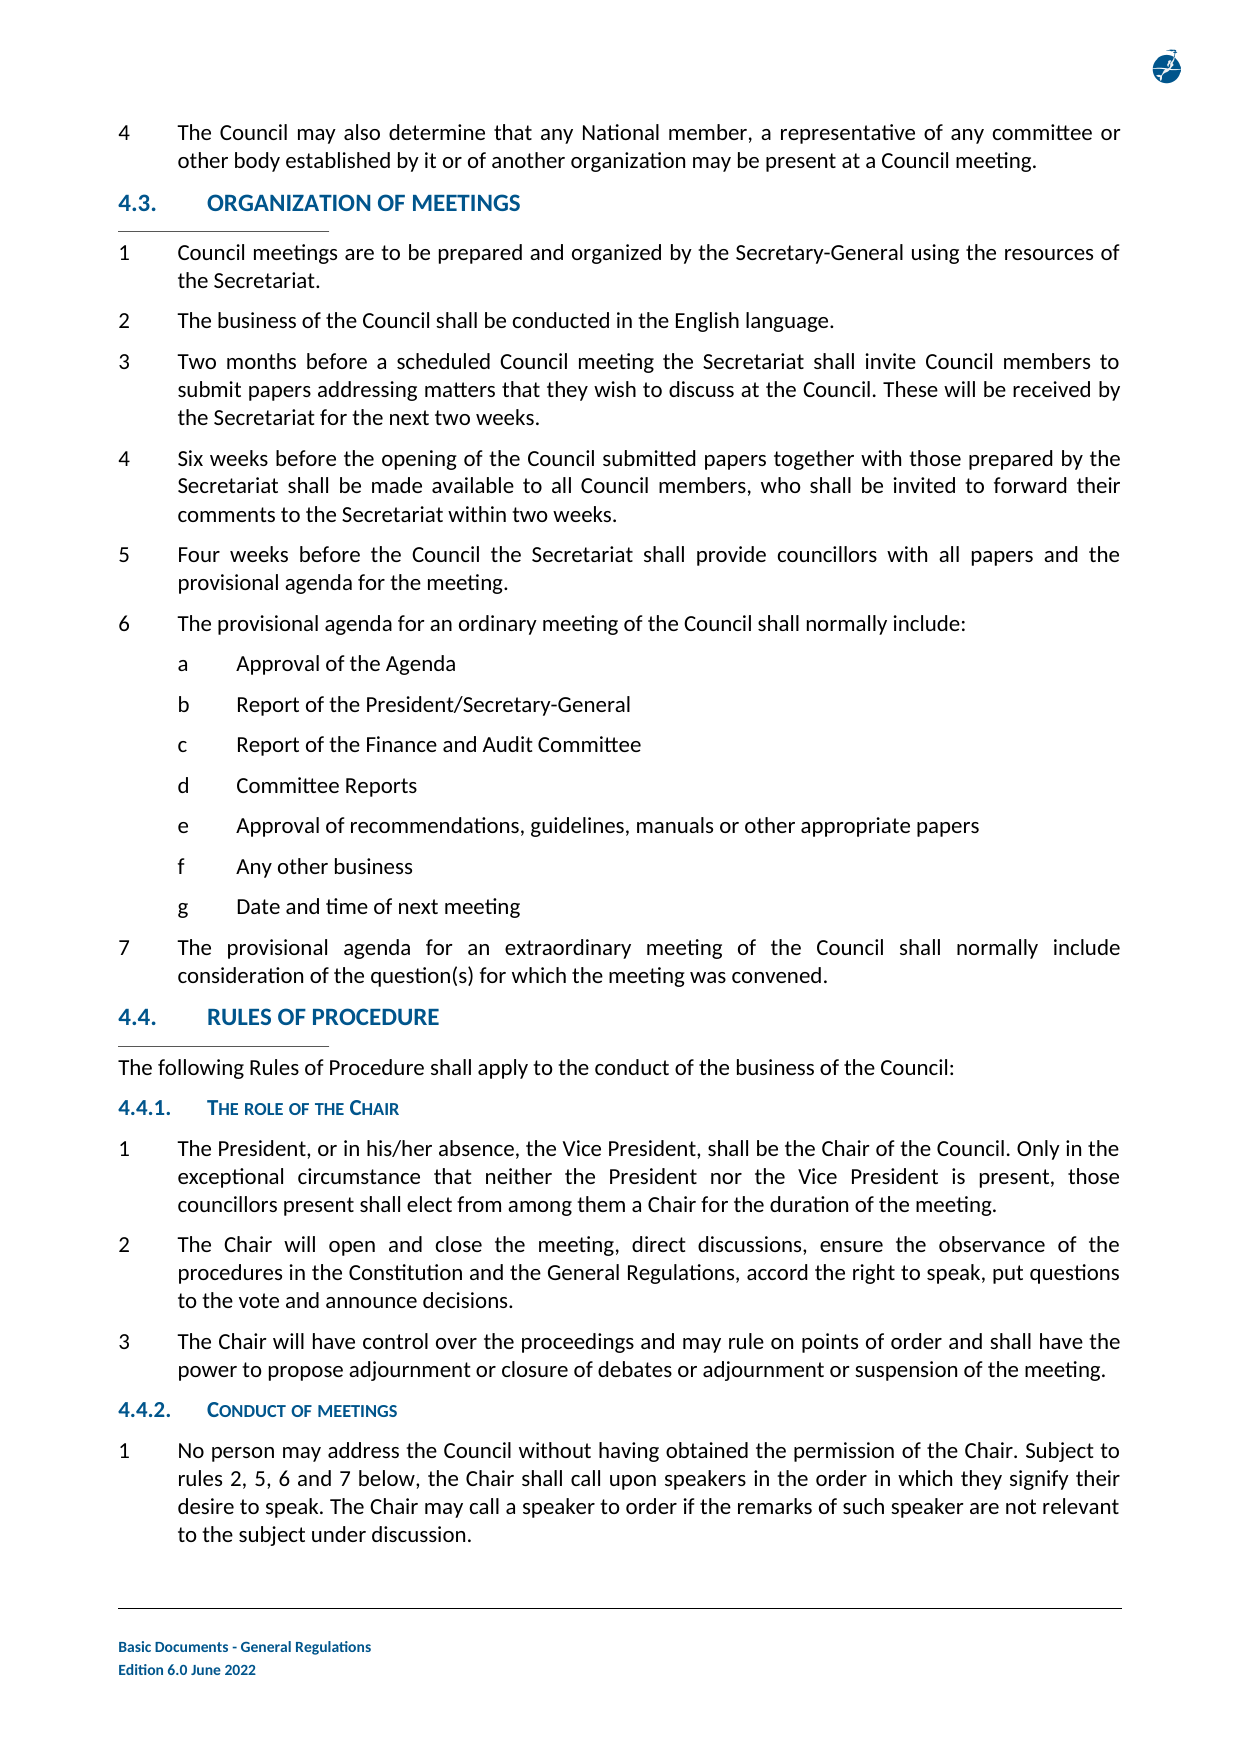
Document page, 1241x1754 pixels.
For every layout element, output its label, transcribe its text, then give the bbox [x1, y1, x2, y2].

list Six weeks before the opening of the Council submitted papers together with those prepared by the Secretariat shall be made available to all Council members, who shall be invited to forward their comments to the Secretariat within two weeks. [118, 444, 1122, 528]
list Two months before a scheduled Council meeting the Secretariat shall invite Council members to submit papers addressing matters that they wish to discuss at the Council. These will be received by the Secretariat for the next two weeks. [118, 347, 1122, 431]
list Committee Reports [177, 771, 1122, 799]
list Approval of recommendations, guidelines, manuals or other appropriate papers [177, 811, 1122, 839]
picture [1121, 0, 1240, 118]
list Council meetings are to be prepared and organized by the Secretary-General using the resources of the Secretariat. [118, 238, 1122, 294]
list The provisional agenda for an ordinary meeting of the Council shall normally include: [118, 609, 1122, 637]
list Any other business [177, 852, 1122, 880]
list The Chair will have control over the proceedings and may rule on points of order and shall have the power to propose adjournment or closure of debates or adjournment or suspension of the meeting. [118, 1327, 1122, 1383]
list No person may address the Council without having obtained the permission of the Chair. Subject to rules 2, 5, 6 and 7 below, the Chair shall call upon speakers in the order in which they signify their desire to speak. The Chair may call a speaker to order if the remarks of such speaker are not relevant to the subject under discussion. [118, 1436, 1122, 1548]
list Report of the President/Secretary-General [177, 690, 1122, 718]
list Approval of the Agenda [177, 649, 1122, 677]
list The Chair will open and close the meeting, direct discussions, ensure the observance of the procedures in the Constitution and the General Regulations, accord the right to speak, put questions to the vote and announce decisions. [118, 1230, 1122, 1314]
list The Council may also determine that any National member, a representative of any committee or other body established by it or of another organization may be present at a Council meeting. [118, 118, 1122, 174]
list The business of the Council shall be conducted in the English language. [118, 307, 1122, 334]
subtitle Organization of meetings [118, 187, 1033, 217]
subtitle Rules of Procedure [118, 1001, 1033, 1032]
list Four weeks before the Council the Secretariat shall provide councillors with all papers and the provisional agenda for the meeting. [118, 540, 1122, 596]
list The provisional agenda for an extraordinary meeting of the Council shall normally include consideration of the question(s) for which the meeting was convened. [118, 933, 1122, 989]
list The President, or in his/her absence, the Vice President, shall be the Chair of the Council. Only in the exceptional circumstance that neither the President nor the Vice President is present, those councillors present shall elect from among them a Chair for the duration of the meeting. [118, 1134, 1122, 1218]
text The following Rules of Procedure shall apply to the conduct of the business of the Council: [118, 1053, 1122, 1081]
subtitle Conduct of meetings [118, 1396, 1033, 1423]
list Date and time of next meeting [177, 892, 1122, 920]
list Report of the Finance and Audit Committee [177, 730, 1122, 758]
subtitle The role of the Chair [118, 1093, 1033, 1121]
